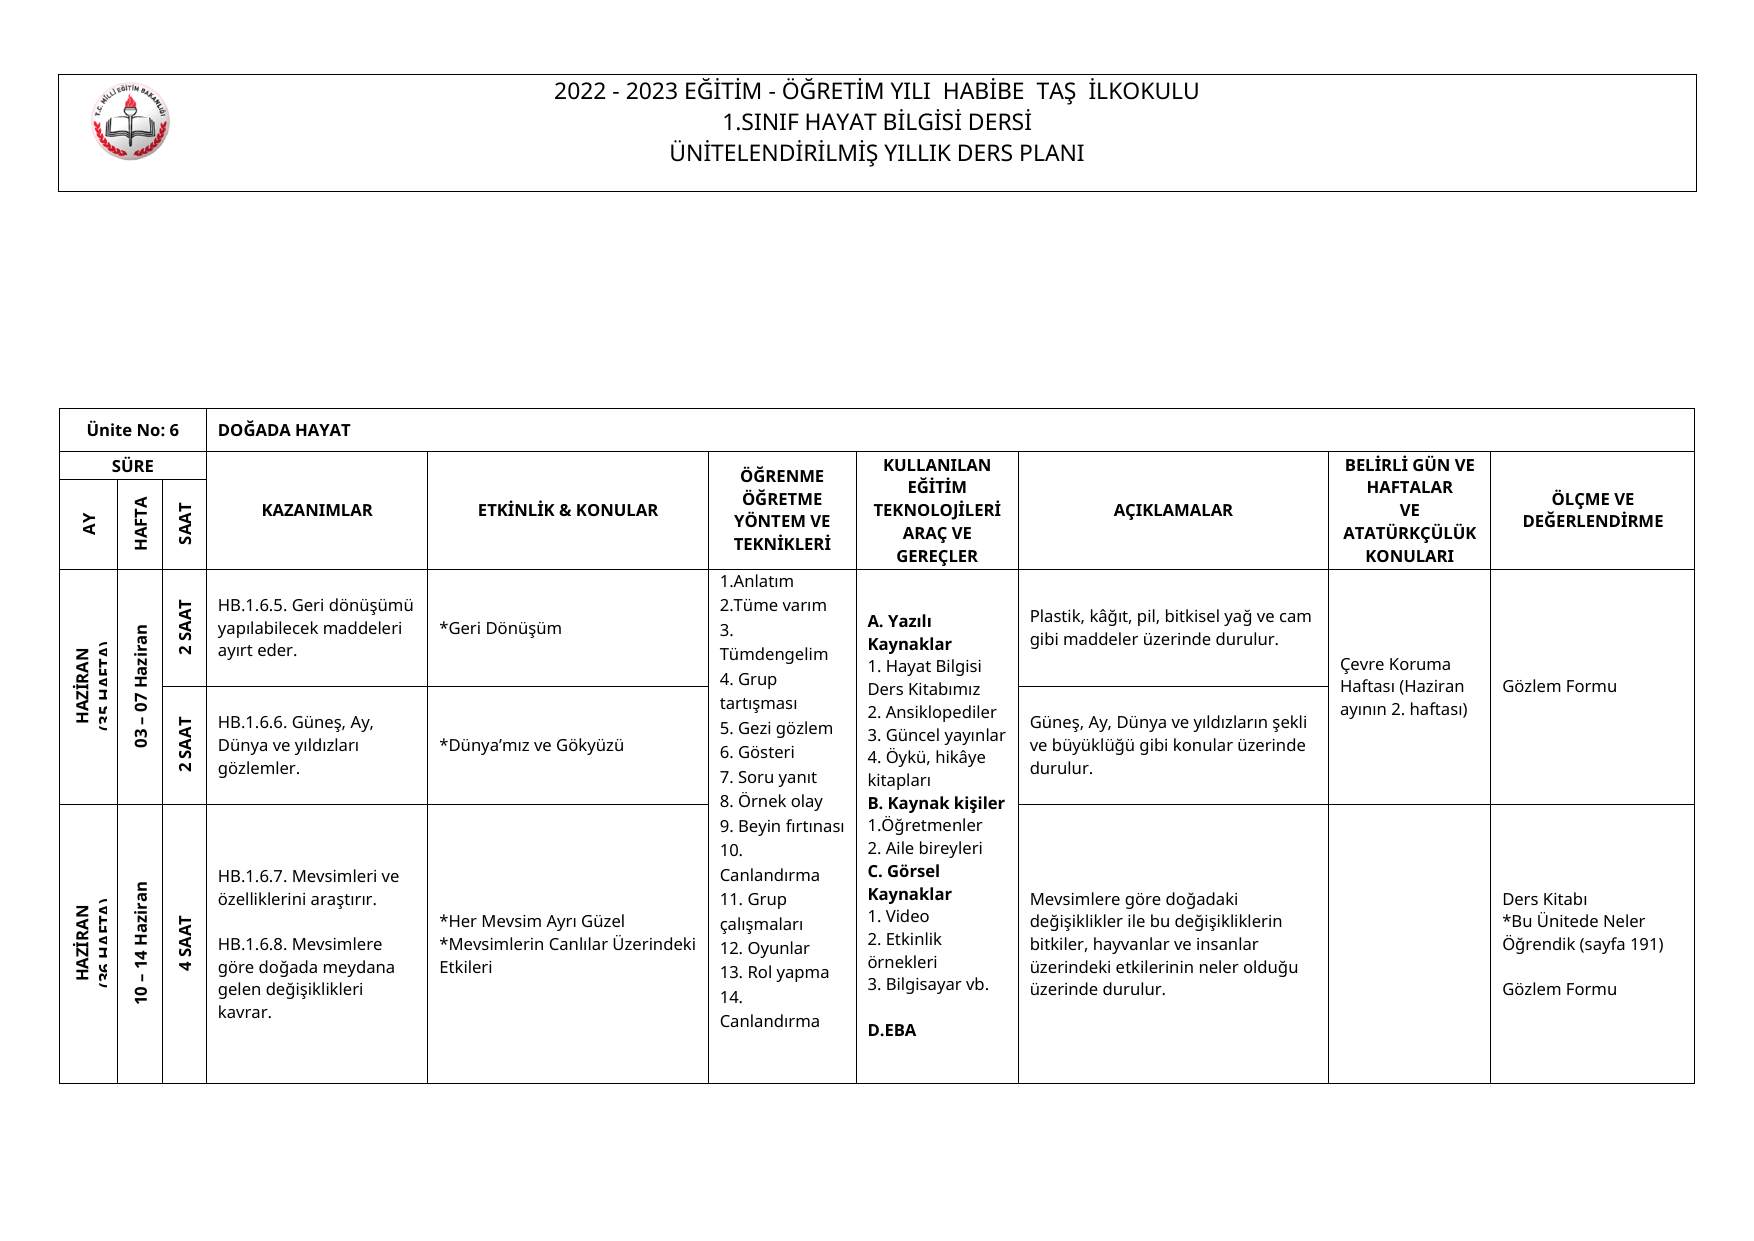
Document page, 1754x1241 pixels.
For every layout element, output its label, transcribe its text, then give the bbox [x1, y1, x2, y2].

table_cell ETKİNLİK & KONULAR [428, 452, 708, 568]
table_cell AY [60, 480, 117, 568]
table_cell KAZANIMLAR [207, 452, 427, 568]
table_cell HB.1.6.5. Geri dönüşümü yapılabilecek maddeleri ayırt eder. [207, 570, 427, 686]
table_cell HAZİRAN (36.HAFTA) [60, 805, 117, 1083]
picture [85, 77, 175, 167]
table_cell SÜRE [60, 452, 206, 479]
table_cell *Dünya’mız ve Gökyüzü [428, 687, 708, 803]
table_cell Çevre Koruma Haftası (Haziran ayının 2. haftası) [1329, 570, 1490, 803]
table_cell Mevsimlere göre doğadaki değişiklikler ile bu değişikliklerin bitkiler, hayvanlar ve insanlar üzerindeki etkilerinin neler olduğu üzerinde durulur. [1019, 805, 1328, 1083]
table_cell HAZİRAN (35.HAFTA) [60, 570, 117, 803]
table_cell 03 – 07 Haziran [118, 570, 162, 803]
table_cell HB.1.6.6. Güneş, Ay, Dünya ve yıldızları gözlemler. [207, 687, 427, 803]
table_cell AÇIKLAMALAR [1019, 452, 1328, 568]
table_cell Plastik, kâğıt, pil, bitkisel yağ ve cam gibi maddeler üzerinde durulur. [1019, 570, 1328, 686]
table_cell 10 – 14 Haziran [118, 805, 162, 1083]
table_cell 2 SAAT [163, 570, 206, 686]
table_cell A. Yazılı Kaynaklar 1. Hayat Bilgisi Ders Kitabımız 2. Ansiklopediler 3. Güncel yayınlar 4. Öykü, hikâye kitapları B. Kaynak kişiler 1.Öğretmenler 2. Aile bireyleri C. Görsel Kaynaklar 1. Video 2. Etkinlik örnekleri 3. Bilgisayar vb. D.EBA [857, 570, 1018, 1083]
table_cell SAAT [163, 480, 206, 568]
table_cell BELİRLİ GÜN VE HAFTALAR VE ATATÜRKÇÜLÜK KONULARI [1329, 452, 1490, 568]
table_header DOĞADA HAYAT [207, 409, 1694, 451]
table_cell KULLANILAN EĞİTİM TEKNOLOJİLERİ ARAÇ VE GEREÇLER [857, 452, 1018, 568]
table_cell 4 SAAT [163, 805, 206, 1083]
table_cell *Her Mevsim Ayrı Güzel *Mevsimlerin Canlılar Üzerindeki Etkileri [428, 805, 708, 1083]
table_cell *Geri Dönüşüm [428, 570, 708, 686]
table_cell ÖĞRENME ÖĞRETME YÖNTEM VE TEKNİKLERİ [709, 452, 856, 568]
table_header Ünite No: 6 [60, 409, 206, 451]
table_cell [1329, 805, 1490, 1083]
table_cell HAFTA [118, 480, 162, 568]
table_cell 2 SAAT [163, 687, 206, 803]
table_cell Gözlem Formu [1491, 570, 1694, 803]
table_cell ÖLÇME VE DEĞERLENDİRME [1491, 452, 1694, 568]
table_cell Ders Kitabı *Bu Ünitede Neler Öğrendik (sayfa 191) Gözlem Formu [1491, 805, 1694, 1083]
table_cell HB.1.6.7. Mevsimleri ve özelliklerini araştırır. HB.1.6.8. Mevsimlere göre doğada meydana gelen değişiklikleri kavrar. [207, 805, 427, 1083]
table_cell 1.Anlatım 2.Tüme varım 3. Tümdengelim 4. Grup tartışması 5. Gezi gözlem 6. Gösteri 7. Soru yanıt 8. Örnek olay 9. Beyin fırtınası 10. Canlandırma 11. Grup çalışmaları 12. Oyunlar 13. Rol yapma 14. Canlandırma [709, 570, 856, 1083]
table_cell Güneş, Ay, Dünya ve yıldızların şekli ve büyüklüğü gibi konular üzerinde durulur. [1019, 687, 1328, 803]
